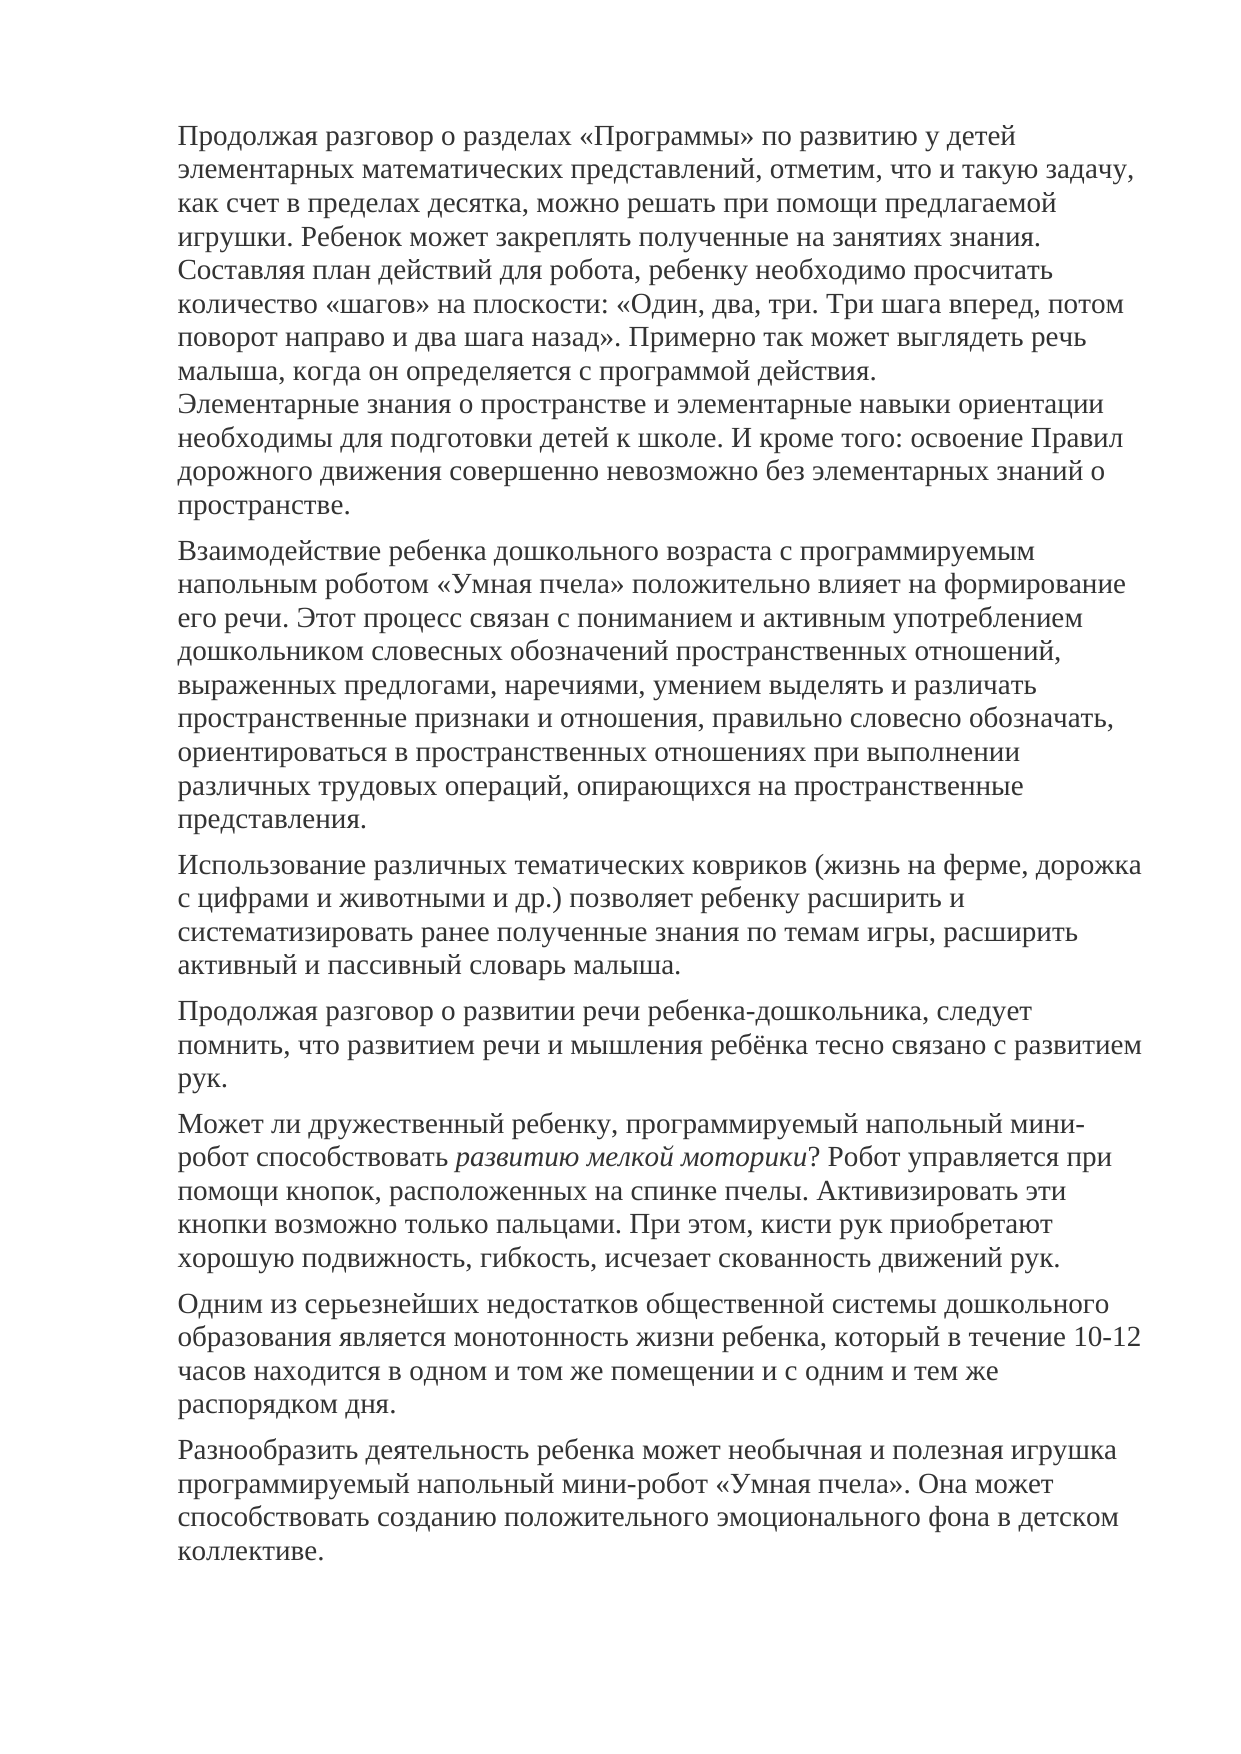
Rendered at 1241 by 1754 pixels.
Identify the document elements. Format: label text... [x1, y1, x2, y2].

text Продолжая разговор о развитии речи ребенка-дошкольника, следует помнить, что развитием речи и мышления ребёнка тесно связано с развитием рук. [177, 993, 1152, 1094]
text Разнообразить деятельность ребенка может необычная и полезная игрушка программируемый напольный мини-робот «Умная пчела». Она может способствовать созданию положительного эмоционального фона в детском коллективе. [177, 1432, 1152, 1566]
text Может ли дружественный ребенку, программируемый напольный мини-робот способствовать развитию мелкой моторики? Робот управляется при помощи кнопок, расположенных на спинке пчелы. Активизировать эти кнопки возможно только пальцами. При этом, кисти рук приобретают хорошую подвижность, гибкость, исчезает скованность движений рук. [177, 1106, 1152, 1274]
text Одним из серьезнейших недостатков общественной системы дошкольного образования является монотонность жизни ребенка, который в течение 10-12 часов находится в одном и том же помещении и с одним и тем же распорядком дня. [177, 1286, 1152, 1420]
text Взаимодействие ребенка дошкольного возраста с программируемым напольным роботом «Умная пчела» положительно влияет на формирование его речи. Этот процесс связан с пониманием и активным употреблением дошкольником словесных обозначений пространственных отношений, выраженных предлогами, наречиями, умением выделять и различать пространственные признаки и отношения, правильно словесно обозначать, ориентироваться в пространственных отношениях при выполнении различных трудовых операций, опирающихся на пространственные представления. [177, 533, 1152, 835]
text Продолжая разговор о разделах «Программы» по развитию у детей элементарных математических представлений, отметим, что и такую задачу, как счет в пределах десятка, можно решать при помощи предлагаемой игрушки. Ребенок может закреплять полученные на занятиях знания. Составляя план действий для робота, ребенку необходимо просчитать количество «шагов» на плоскости: «Один, два, три. Три шага вперед, потом поворот направо и два шага назад». Примерно так может выглядеть речь малыша, когда он определяется с программой действия. Элементарные знания о пространстве и элементарные навыки ориентации необходимы для подготовки детей к школе. И кроме того: освоение Правил дорожного движения совершенно невозможно без элементарных знаний о пространстве. [177, 118, 1152, 521]
text Использование различных тематических ковриков (жизнь на ферме, дорожка с цифрами и животными и др.) позволяет ребенку расширить и систематизировать ранее полученные знания по темам игры, расширить активный и пассивный словарь малыша. [177, 847, 1152, 981]
